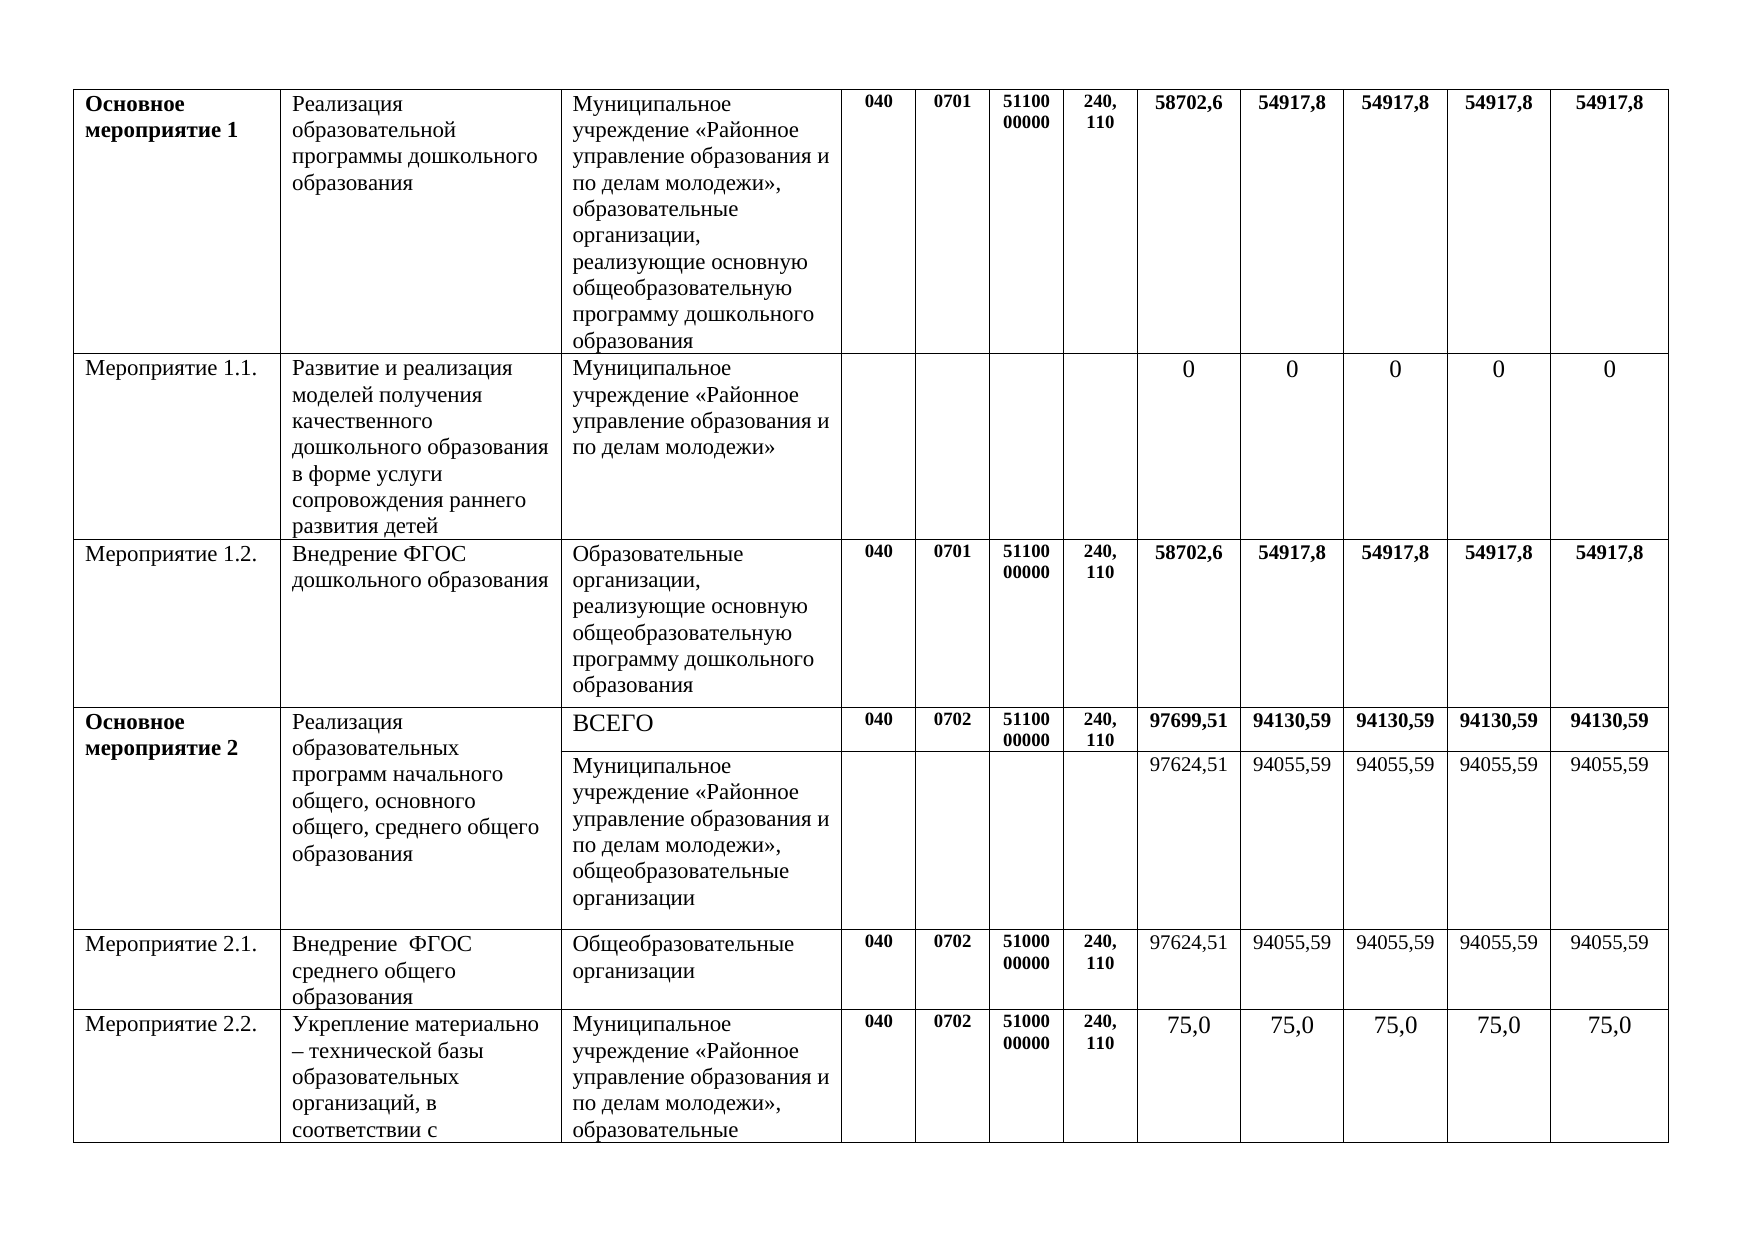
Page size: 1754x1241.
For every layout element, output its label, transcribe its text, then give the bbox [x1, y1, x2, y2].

table_cell 97624,51 [1138, 752, 1240, 929]
table_cell 97624,51 [1138, 930, 1240, 1009]
table_cell 0 [1448, 354, 1550, 539]
table_cell Общеобразовательные организации [562, 930, 841, 1009]
table_cell 240, 110 [1064, 90, 1137, 353]
table_cell [1064, 752, 1137, 929]
table_cell 0 [1551, 354, 1668, 539]
table_cell 75,0 [1448, 1010, 1550, 1142]
table_cell 54917,8 [1241, 540, 1343, 707]
table_cell 94130,59 [1344, 708, 1447, 751]
table_cell 94055,59 [1344, 752, 1447, 929]
table_cell [842, 752, 915, 929]
table_cell 75,0 [1344, 1010, 1447, 1142]
table_cell 5110000000 [990, 90, 1063, 353]
table_cell Реализация образовательных программ начального общего, основного общего, среднего общего образования [281, 708, 561, 929]
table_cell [562, 1010, 841, 1142]
table_cell 94055,59 [1448, 930, 1550, 1009]
table_cell Муниципальное учреждение «Районное управление образования и по делам молодежи», общеобразовательные организации [562, 752, 841, 929]
table_cell 0701 [916, 540, 989, 707]
table_cell [916, 752, 989, 929]
table_cell Мероприятие 1.1. [74, 354, 280, 539]
table_cell Внедрение ФГОС дошкольного образования [281, 540, 561, 707]
table_cell 75,0 [1551, 1010, 1668, 1142]
table_cell 94055,59 [1241, 930, 1343, 1009]
table_cell 040 [842, 90, 915, 353]
table_cell 5100000000 [990, 1010, 1063, 1142]
table_cell 54917,8 [1241, 90, 1343, 353]
table_cell 240, 110 [1064, 540, 1137, 707]
table_cell Внедрение ФГОС среднего общего образования [281, 930, 561, 1009]
table_cell 97699,51 [1138, 708, 1240, 751]
table_cell 54917,8 [1448, 90, 1550, 353]
table_cell 0 [1138, 354, 1240, 539]
table_cell 94130,59 [1241, 708, 1343, 751]
table_cell 94055,59 [1551, 752, 1668, 929]
table_cell 040 [842, 708, 915, 751]
table_cell 58702,6 [1138, 540, 1240, 707]
table_cell 5100000000 [990, 930, 1063, 1009]
table_cell 240, 110 [1064, 930, 1137, 1009]
table_cell 54917,8 [1551, 90, 1668, 353]
table_cell 040 [842, 1010, 915, 1142]
table_cell 0702 [916, 1010, 989, 1142]
table_cell 94055,59 [1344, 930, 1447, 1009]
table_cell 75,0 [1241, 1010, 1343, 1142]
table_cell Мероприятие 2.2. [74, 1010, 280, 1142]
table_cell 75,0 [1138, 1010, 1240, 1142]
table_cell Основное мероприятие 1 [74, 90, 280, 353]
table_cell 0702 [916, 708, 989, 751]
table_cell 5110000000 [990, 540, 1063, 707]
table_cell 040 [842, 540, 915, 707]
table_cell [1064, 354, 1137, 539]
table_cell [990, 354, 1063, 539]
table_cell 0702 [916, 930, 989, 1009]
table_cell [281, 1010, 561, 1142]
table_cell Образовательные организации, реализующие основную общеобразовательную программу дошкольного образования [562, 540, 841, 707]
table_cell Реализация образовательной программы дошкольного образования [281, 90, 561, 353]
table_cell Основное мероприятие 2 [74, 708, 280, 929]
table_cell [990, 752, 1063, 929]
table_cell ВСЕГО [562, 708, 841, 751]
table_cell 54917,8 [1344, 540, 1447, 707]
table_cell 94055,59 [1551, 930, 1668, 1009]
table_cell Муниципальное учреждение «Районное управление образования и по делам молодежи» [562, 354, 841, 539]
table_cell [916, 354, 989, 539]
table_cell 94055,59 [1241, 752, 1343, 929]
table_cell 54917,8 [1448, 540, 1550, 707]
table_cell 040 [842, 930, 915, 1009]
table_cell 58702,6 [1138, 90, 1240, 353]
table_cell 240, 110 [1064, 1010, 1137, 1142]
table_cell [842, 354, 915, 539]
table_cell 5110000000 [990, 708, 1063, 751]
table_cell 0701 [916, 90, 989, 353]
table_cell Мероприятие 1.2. [74, 540, 280, 707]
table_cell Муниципальное учреждение «Районное управление образования и по делам молодежи», образовательные организации, реализующие основную общеобразовательную программу дошкольного образования [562, 90, 841, 353]
table_cell 240, 110 [1064, 708, 1137, 751]
table_cell 0 [1344, 354, 1447, 539]
table_cell Развитие и реализация моделей получения качественного дошкольного образования в форме услуги сопровождения раннего развития детей [281, 354, 561, 539]
table_cell 94055,59 [1448, 752, 1550, 929]
table_cell 0 [1241, 354, 1343, 539]
table_cell 54917,8 [1551, 540, 1668, 707]
table_cell 94130,59 [1551, 708, 1668, 751]
table_cell Мероприятие 2.1. [74, 930, 280, 1009]
table_cell 94130,59 [1448, 708, 1550, 751]
table_cell 54917,8 [1344, 90, 1447, 353]
